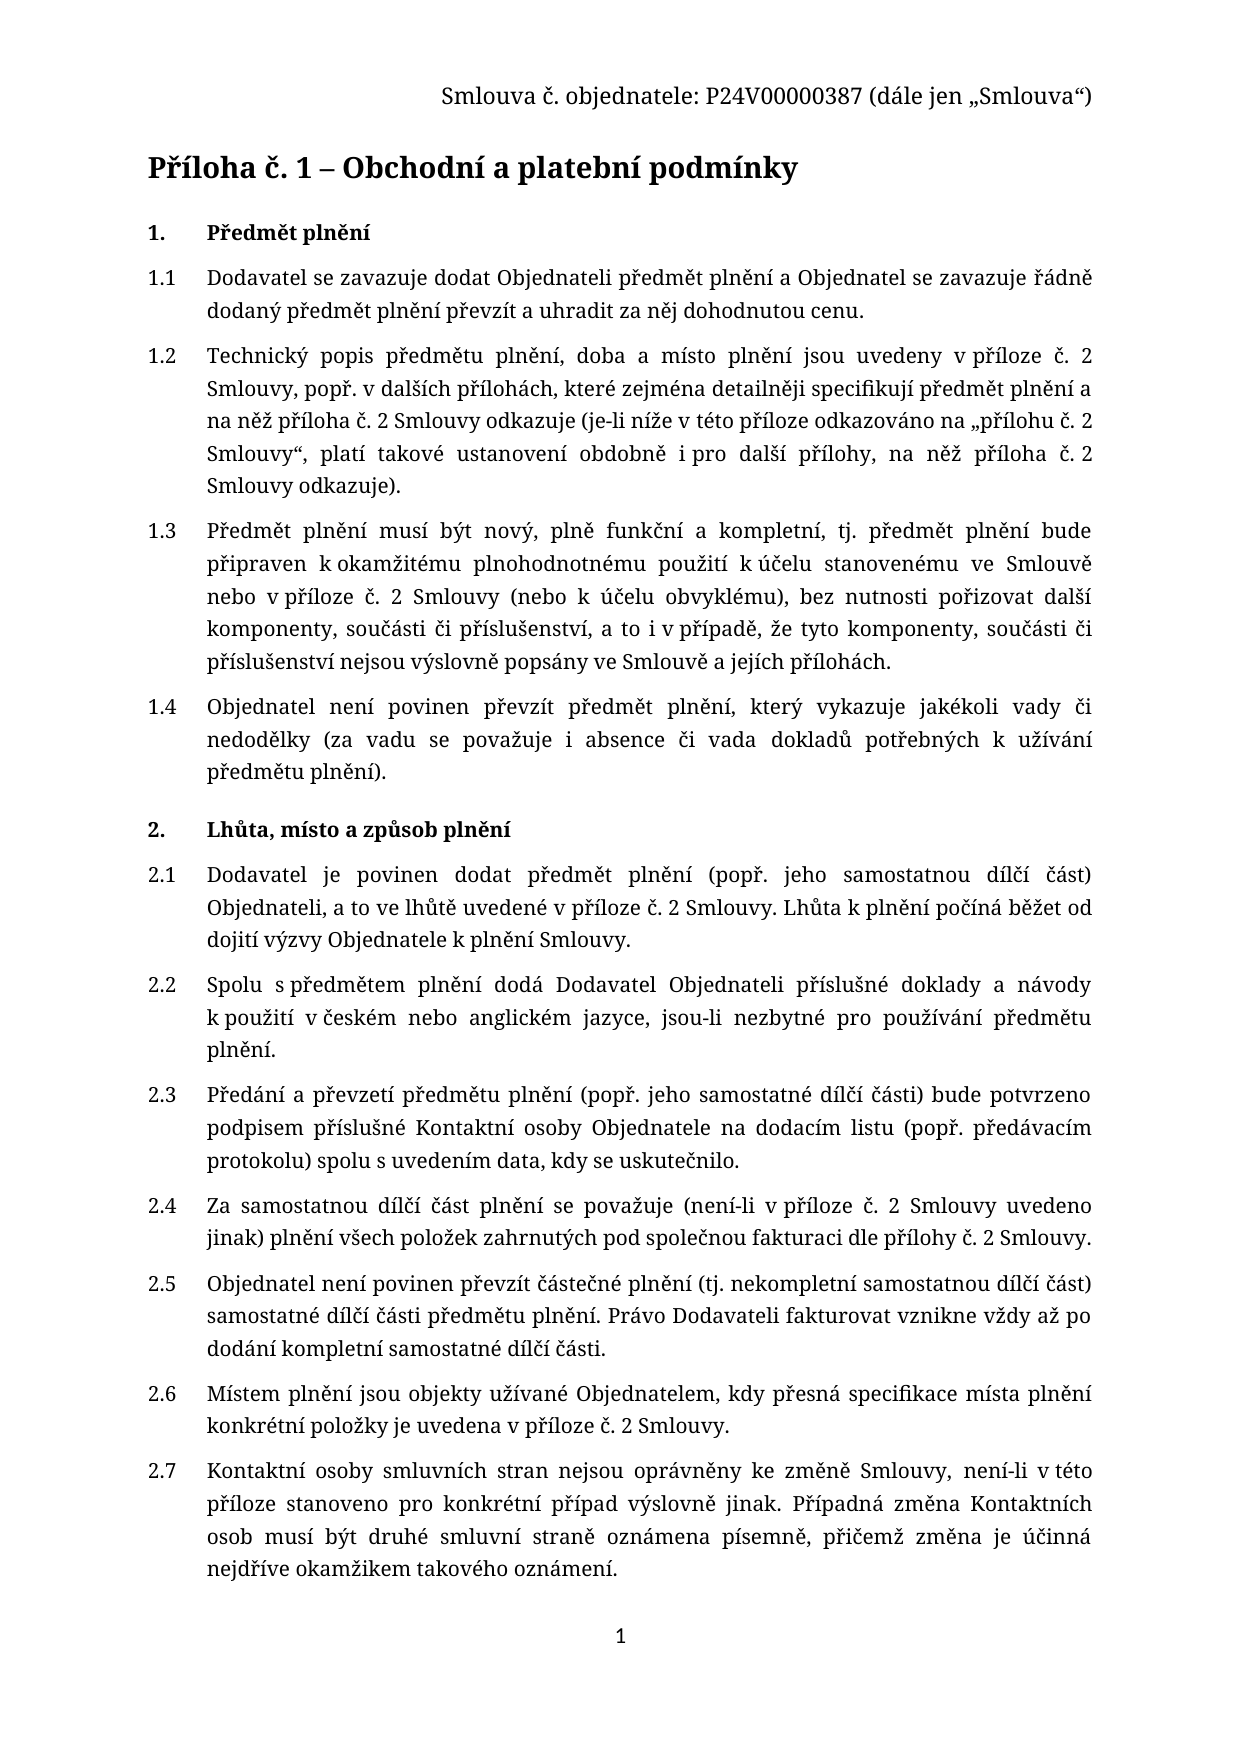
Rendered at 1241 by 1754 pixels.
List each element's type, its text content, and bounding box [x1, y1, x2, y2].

list Technický popis předmětu plnění, doba a místo plnění jsou uvedeny v příloze č. 2 Smlouvy, popř. v dalších přílohách, které zejména detailněji specifikují předmět plnění a na něž příloha č. 2 Smlouvy odkazuje (je-li níže v této příloze odkazováno na „přílohu č. 2 Smlouvy“, platí takové ustanovení obdobně i pro další přílohy, na něž příloha č. 2 Smlouvy odkazuje). [148, 341, 1093, 500]
list Lhůta, místo a způsob plnění [148, 815, 1093, 843]
list Dodavatel se zavazuje dodat Objednateli předmět plnění a Objednatel se zavazuje řádně dodaný předmět plnění převzít a uhradit za něj dohodnutou cenu. [148, 263, 1093, 324]
list Předmět plnění [148, 218, 1093, 247]
list Předání a převzetí předmětu plnění (popř. jeho samostatné dílčí části) bude potvrzeno podpisem příslušné Kontaktní osoby Objednatele na dodacím listu (popř. předávacím protokolu) spolu s uvedením data, kdy se uskutečnilo. [148, 1081, 1093, 1174]
list Místem plnění jsou objekty užívané Objednatelem, kdy přesná specifikace místa plnění konkrétní položky je uvedena v příloze č. 2 Smlouvy. [148, 1379, 1093, 1440]
list Předmět plnění musí být nový, plně funkční a kompletní, tj. předmět plnění bude připraven k okamžitému plnohodnotnému použití k účelu stanovenému ve Smlouvě nebo v příloze č. 2 Smlouvy (nebo k účelu obvyklému), bez nutnosti pořizovat další komponenty, součásti či příslušenství, a to i v případě, že tyto komponenty, součásti či příslušenství nejsou výslovně popsány ve Smlouvě a jejích přílohách. [148, 517, 1093, 675]
list Kontaktní osoby smluvních stran nejsou oprávněny ke změně Smlouvy, není-li v této příloze stanoveno pro konkrétní případ výslovně jinak. Případná změna Kontaktních osob musí být druhé smluvní straně oznámena písemně, přičemž změna je účinná nejdříve okamžikem takového oznámení. [148, 1457, 1093, 1583]
text Příloha č. 1 – Obchodní a platební podmínky [148, 148, 1093, 187]
list Dodavatel je povinen dodat předmět plnění (popř. jeho samostatnou dílčí část) Objednateli, a to ve lhůtě uvedené v příloze č. 2 Smlouvy. Lhůta k plnění počíná běžet od dojití výzvy Objednatele k plnění Smlouvy. [148, 860, 1093, 954]
list Objednatel není povinen převzít předmět plnění, který vykazuje jakékoli vady či nedodělky (za vadu se považuje i absence či vada dokladů potřebných k užívání předmětu plnění). [148, 692, 1093, 786]
list Objednatel není povinen převzít částečné plnění (tj. nekompletní samostatnou dílčí část) samostatné dílčí části předmětu plnění. Právo Dodavateli fakturovat vznikne vždy až po dodání kompletní samostatné dílčí části. [148, 1269, 1093, 1362]
list Za samostatnou dílčí část plnění se považuje (není-li v příloze č. 2 Smlouvy uvedeno jinak) plnění všech položek zahrnutých pod společnou fakturaci dle přílohy č. 2 Smlouvy. [148, 1191, 1093, 1252]
list Spolu s předmětem plnění dodá Dodavatel Objednateli příslušné doklady a návody k použití v českém nebo anglickém jazyce, jsou-li nezbytné pro používání předmětu plnění. [148, 970, 1093, 1064]
